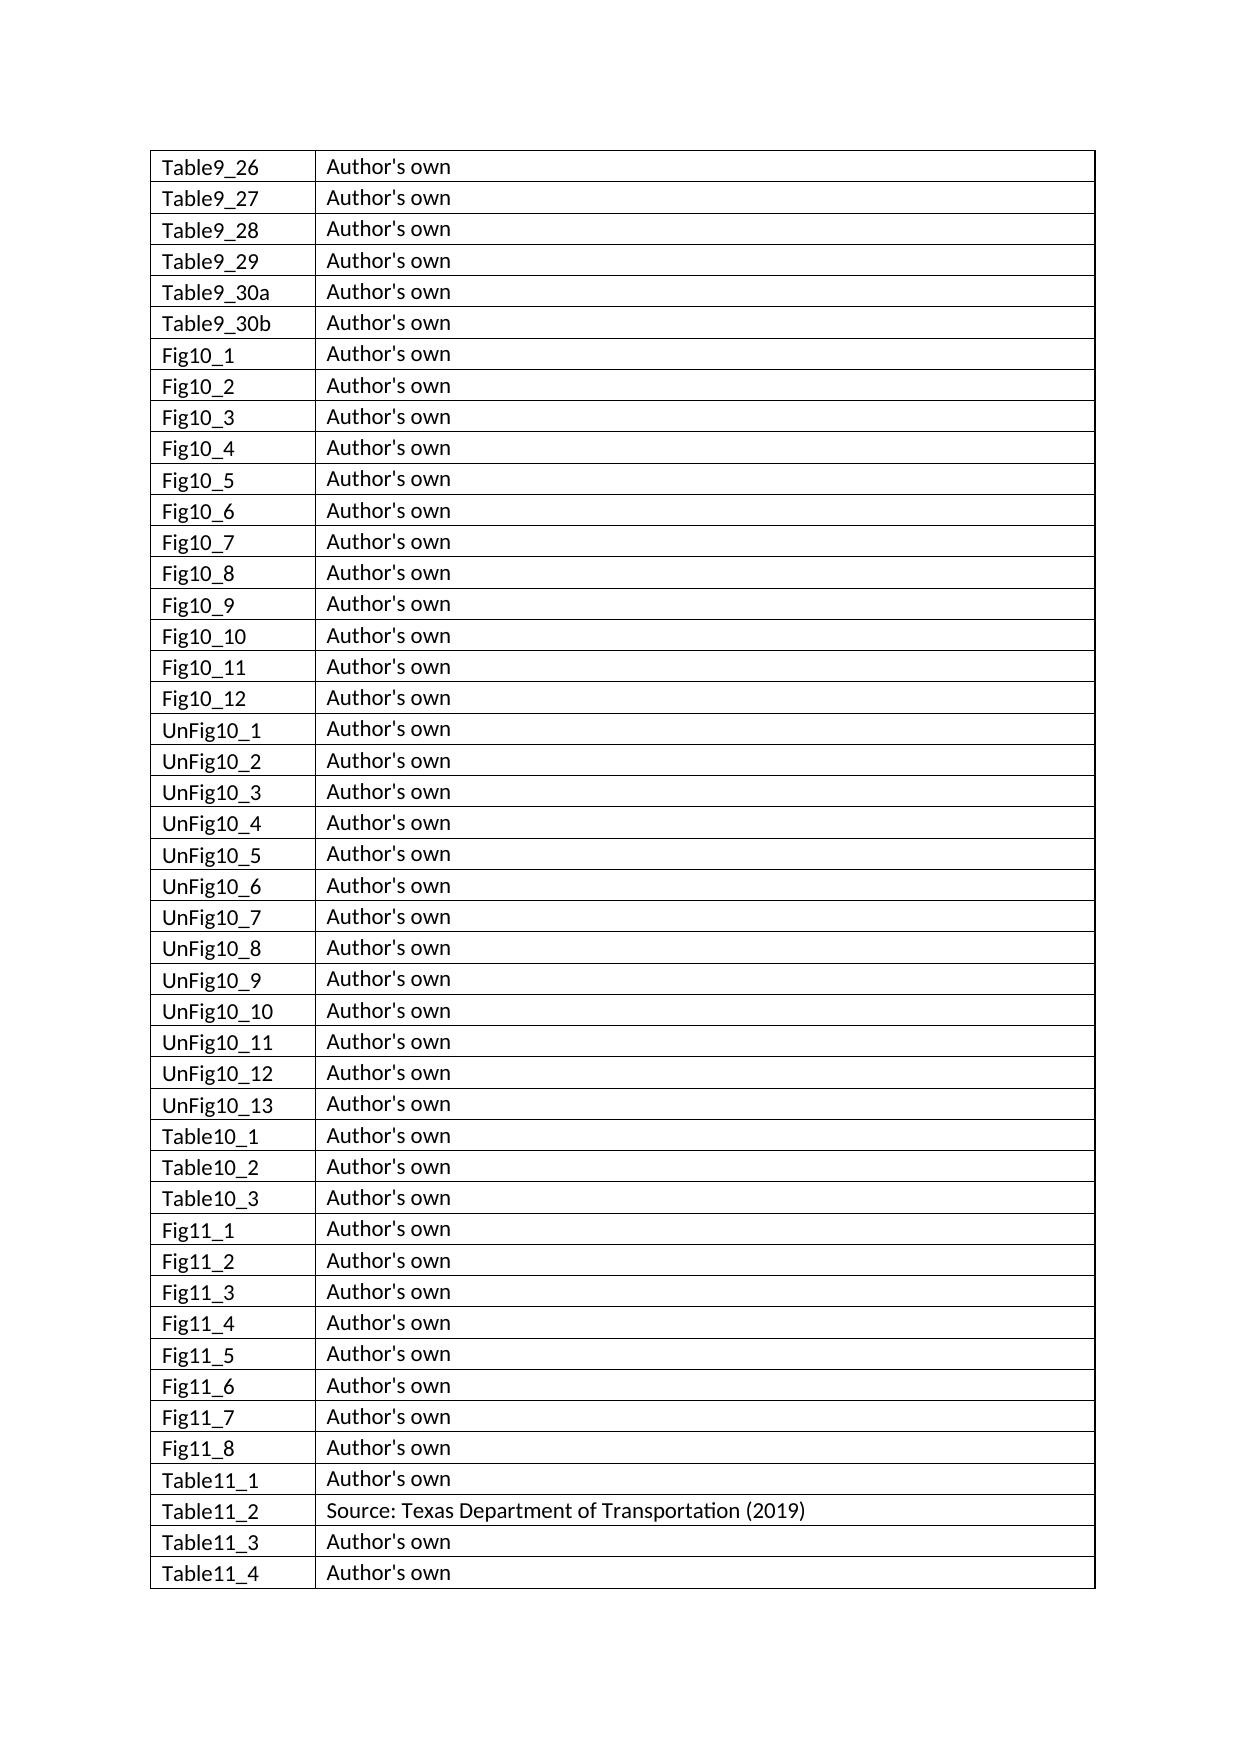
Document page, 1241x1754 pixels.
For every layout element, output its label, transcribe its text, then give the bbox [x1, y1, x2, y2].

table_cell Fig10_7 [151, 526, 315, 556]
table_cell Author's own [316, 1120, 1094, 1150]
table_cell Fig10_10 [151, 620, 315, 650]
table_cell Author's own [316, 1401, 1094, 1431]
table_cell Author's own [316, 1151, 1094, 1181]
table_cell Fig11_5 [151, 1339, 315, 1369]
table_cell Author's own [316, 307, 1094, 337]
table_cell Author's own [316, 589, 1094, 619]
table_cell UnFig10_9 [151, 964, 315, 994]
table_cell Fig10_9 [151, 589, 315, 619]
table_cell Fig10_6 [151, 495, 315, 525]
table_cell Table11_3 [151, 1526, 315, 1556]
table_cell Author's own [316, 1370, 1094, 1400]
table_cell Author's own [316, 557, 1094, 587]
table_cell Author's own [316, 839, 1094, 869]
table_cell Author's own [316, 1464, 1094, 1494]
table_cell Author's own [316, 1557, 1094, 1587]
table_cell UnFig10_13 [151, 1089, 315, 1119]
table_cell Author's own [316, 901, 1094, 931]
table_cell Author's own [316, 370, 1094, 400]
table_cell Fig10_4 [151, 432, 315, 462]
table_cell Author's own [316, 182, 1094, 212]
table_cell Table9_28 [151, 214, 315, 244]
table_cell Author's own [316, 776, 1094, 806]
table_cell Table9_29 [151, 245, 315, 275]
table_cell Fig11_8 [151, 1432, 315, 1462]
table_cell Fig10_5 [151, 464, 315, 494]
table_cell Author's own [316, 1026, 1094, 1056]
table_cell UnFig10_3 [151, 776, 315, 806]
table_cell Fig10_2 [151, 370, 315, 400]
table_cell Author's own [316, 1307, 1094, 1337]
table_cell Author's own [316, 276, 1094, 306]
table_cell Fig10_1 [151, 339, 315, 369]
table_cell UnFig10_2 [151, 745, 315, 775]
table_cell Author's own [316, 1245, 1094, 1275]
table_cell Author's own [316, 1057, 1094, 1087]
table_cell Author's own [316, 620, 1094, 650]
table_cell Fig11_6 [151, 1370, 315, 1400]
table_cell Author's own [316, 339, 1094, 369]
table_cell Table10_3 [151, 1182, 315, 1212]
table_cell Author's own [316, 464, 1094, 494]
table_cell UnFig10_12 [151, 1057, 315, 1087]
table_cell Author's own [316, 1526, 1094, 1556]
table_cell Author's own [316, 432, 1094, 462]
table_cell Fig11_7 [151, 1401, 315, 1431]
table_cell Table10_1 [151, 1120, 315, 1150]
table_cell Table9_27 [151, 182, 315, 212]
table_cell Author's own [316, 245, 1094, 275]
table_cell Table11_2 [151, 1495, 315, 1525]
table_cell Fig11_3 [151, 1276, 315, 1306]
table_cell Table10_2 [151, 1151, 315, 1181]
table_cell Author's own [316, 1339, 1094, 1369]
table_cell UnFig10_10 [151, 995, 315, 1025]
table_cell Table9_26 [151, 151, 315, 181]
table_cell Author's own [316, 932, 1094, 962]
table_cell Fig11_1 [151, 1214, 315, 1244]
table_cell Author's own [316, 495, 1094, 525]
table_cell Author's own [316, 151, 1094, 181]
table_cell Author's own [316, 1089, 1094, 1119]
table_cell Source: Texas Department of Transportation (2019) [316, 1495, 1094, 1525]
table_cell Author's own [316, 526, 1094, 556]
table_cell UnFig10_1 [151, 714, 315, 744]
table_cell Author's own [316, 1276, 1094, 1306]
table_cell Table9_30a [151, 276, 315, 306]
table_cell Author's own [316, 807, 1094, 837]
table_cell Table9_30b [151, 307, 315, 337]
table_cell UnFig10_11 [151, 1026, 315, 1056]
table_cell Fig10_3 [151, 401, 315, 431]
table_cell Author's own [316, 214, 1094, 244]
table_cell UnFig10_6 [151, 870, 315, 900]
table_cell Author's own [316, 1182, 1094, 1212]
table_cell Author's own [316, 651, 1094, 681]
table_cell Fig11_2 [151, 1245, 315, 1275]
table_cell UnFig10_4 [151, 807, 315, 837]
table_cell Author's own [316, 714, 1094, 744]
table_cell Author's own [316, 1432, 1094, 1462]
table_cell Author's own [316, 995, 1094, 1025]
table_cell Fig10_11 [151, 651, 315, 681]
table_cell Author's own [316, 964, 1094, 994]
table_cell UnFig10_8 [151, 932, 315, 962]
table_cell Table11_1 [151, 1464, 315, 1494]
table_cell Table11_4 [151, 1557, 315, 1587]
table_cell Author's own [316, 1214, 1094, 1244]
table_cell Author's own [316, 682, 1094, 712]
table_cell Author's own [316, 745, 1094, 775]
table_cell Fig10_12 [151, 682, 315, 712]
table_cell UnFig10_7 [151, 901, 315, 931]
table_cell Fig11_4 [151, 1307, 315, 1337]
table_cell Author's own [316, 401, 1094, 431]
table_cell Fig10_8 [151, 557, 315, 587]
table_cell Author's own [316, 870, 1094, 900]
table_cell UnFig10_5 [151, 839, 315, 869]
